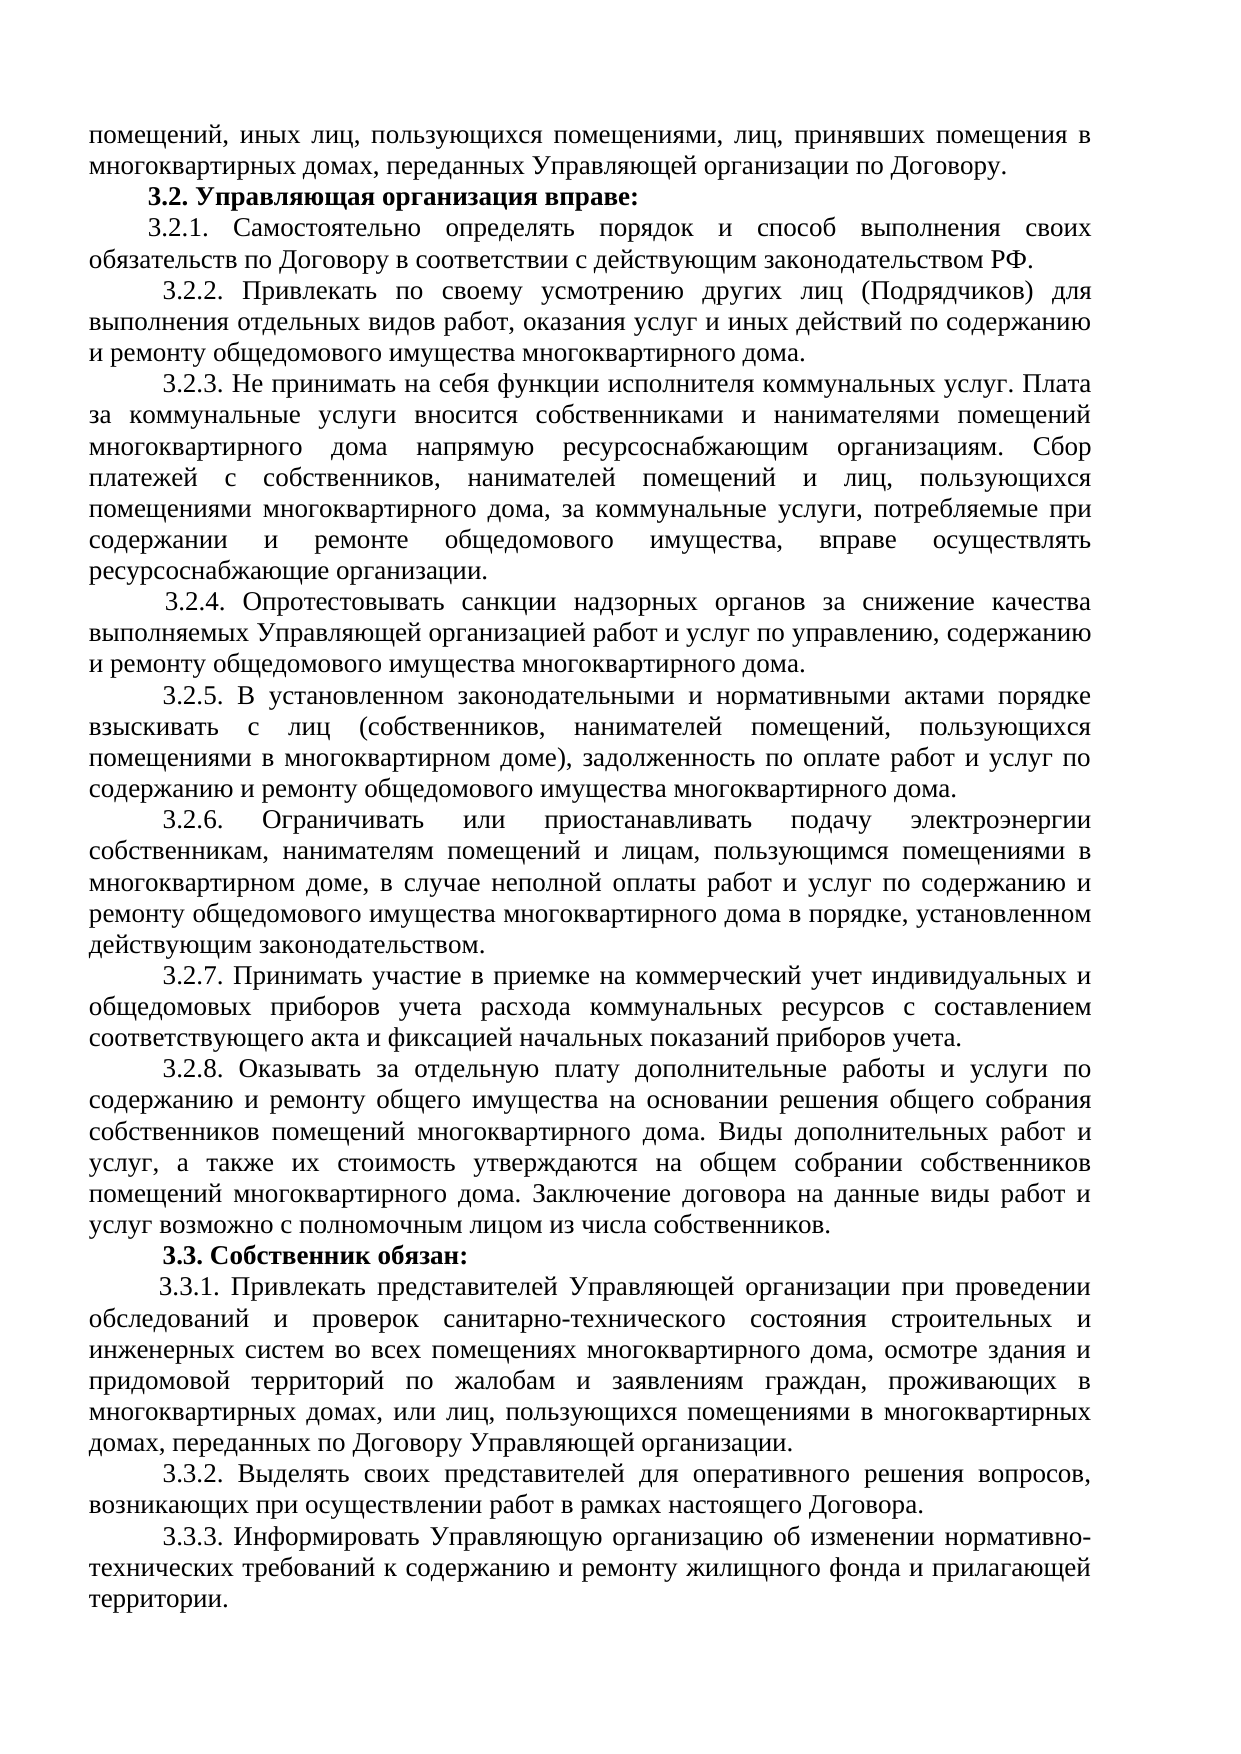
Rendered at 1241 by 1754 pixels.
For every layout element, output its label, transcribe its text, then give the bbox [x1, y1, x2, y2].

text 3.2.6. Ограничивать или приостанавливать подачу электроэнергии собственникам, нанимателям помещений и лицам, пользующимся помещениями в многоквартирном доме, в случае неполной оплаты работ и услуг по содержанию и ремонту общедомового имущества многоквартирного дома в порядке, установленном действующим законодательством. [89, 803, 1092, 959]
text 3.2.7. Принимать участие в приемке на коммерческий учет индивидуальных и общедомовых приборов учета расхода коммунальных ресурсов с составлением соответствующего акта и фиксацией начальных показаний приборов учета. [89, 959, 1092, 1052]
text 3.2.8. Оказывать за отдельную плату дополнительные работы и услуги по содержанию и ремонту общего имущества на основании решения общего собрания собственников помещений многоквартирного дома. Виды дополнительных работ и услуг, а также их стоимость утверждаются на общем собрании собственников помещений многоквартирного дома. Заключение договора на данные виды работ и услуг возможно с полномочным лицом из числа собственников. [89, 1052, 1092, 1239]
text 3.3. Собственник обязан: [89, 1239, 1092, 1271]
text 3.3.1. Привлекать представителей Управляющей организации при проведении обследований и проверок санитарно-технического состояния строительных и инженерных систем во всех помещениях многоквартирного дома, осмотре здания и придомовой территорий по жалобам и заявлениям граждан, проживающих в многоквартирных домах, или лиц, пользующихся помещениями в многоквартирных домах, переданных по Договору Управляющей организации. [89, 1271, 1092, 1457]
text 3.3.3. Информировать Управляющую организацию об изменении нормативно-технических требований к содержанию и ремонту жилищного фонда и прилагающей территории. [89, 1520, 1092, 1613]
text 3.2.2. Привлекать по своему усмотрению других лиц (Подрядчиков) для выполнения отдельных видов работ, оказания услуг и иных действий по содержанию и ремонту общедомового имущества многоквартирного дома. [89, 274, 1092, 367]
text 3.2. Управляющая организация вправе: [89, 180, 1092, 212]
text 3.2.4. Опротестовывать санкции надзорных органов за снижение качества выполняемых Управляющей организацией работ и услуг по управлению, содержанию и ремонту общедомового имущества многоквартирного дома. [89, 585, 1092, 679]
text 3.2.1. Самостоятельно определять порядок и способ выполнения своих обязательств по Договору в соответствии с действующим законодательством РФ. [89, 212, 1092, 274]
text 3.3.2. Выделять своих представителей для оперативного решения вопросов, возникающих при осуществлении работ в рамках настоящего Договора. [89, 1457, 1092, 1520]
text 3.2.3. Не принимать на себя функции исполнителя коммунальных услуг. Плата за коммунальные услуги вносится собственниками и нанимателями помещений многоквартирного дома напрямую ресурсоснабжающим организациям. Сбор платежей с собственников, нанимателей помещений и лиц, пользующихся помещениями многоквартирного дома, за коммунальные услуги, потребляемые при содержании и ремонте общедомового имущества, вправе осуществлять ресурсоснабжающие организации. [89, 367, 1092, 585]
text 3.2.5. В установленном законодательными и нормативными актами порядке взыскивать с лиц (собственников, нанимателей помещений, пользующихся помещениями в многоквартирном доме), задолженность по оплате работ и услуг по содержанию и ремонту общедомового имущества многоквартирного дома. [89, 679, 1092, 803]
